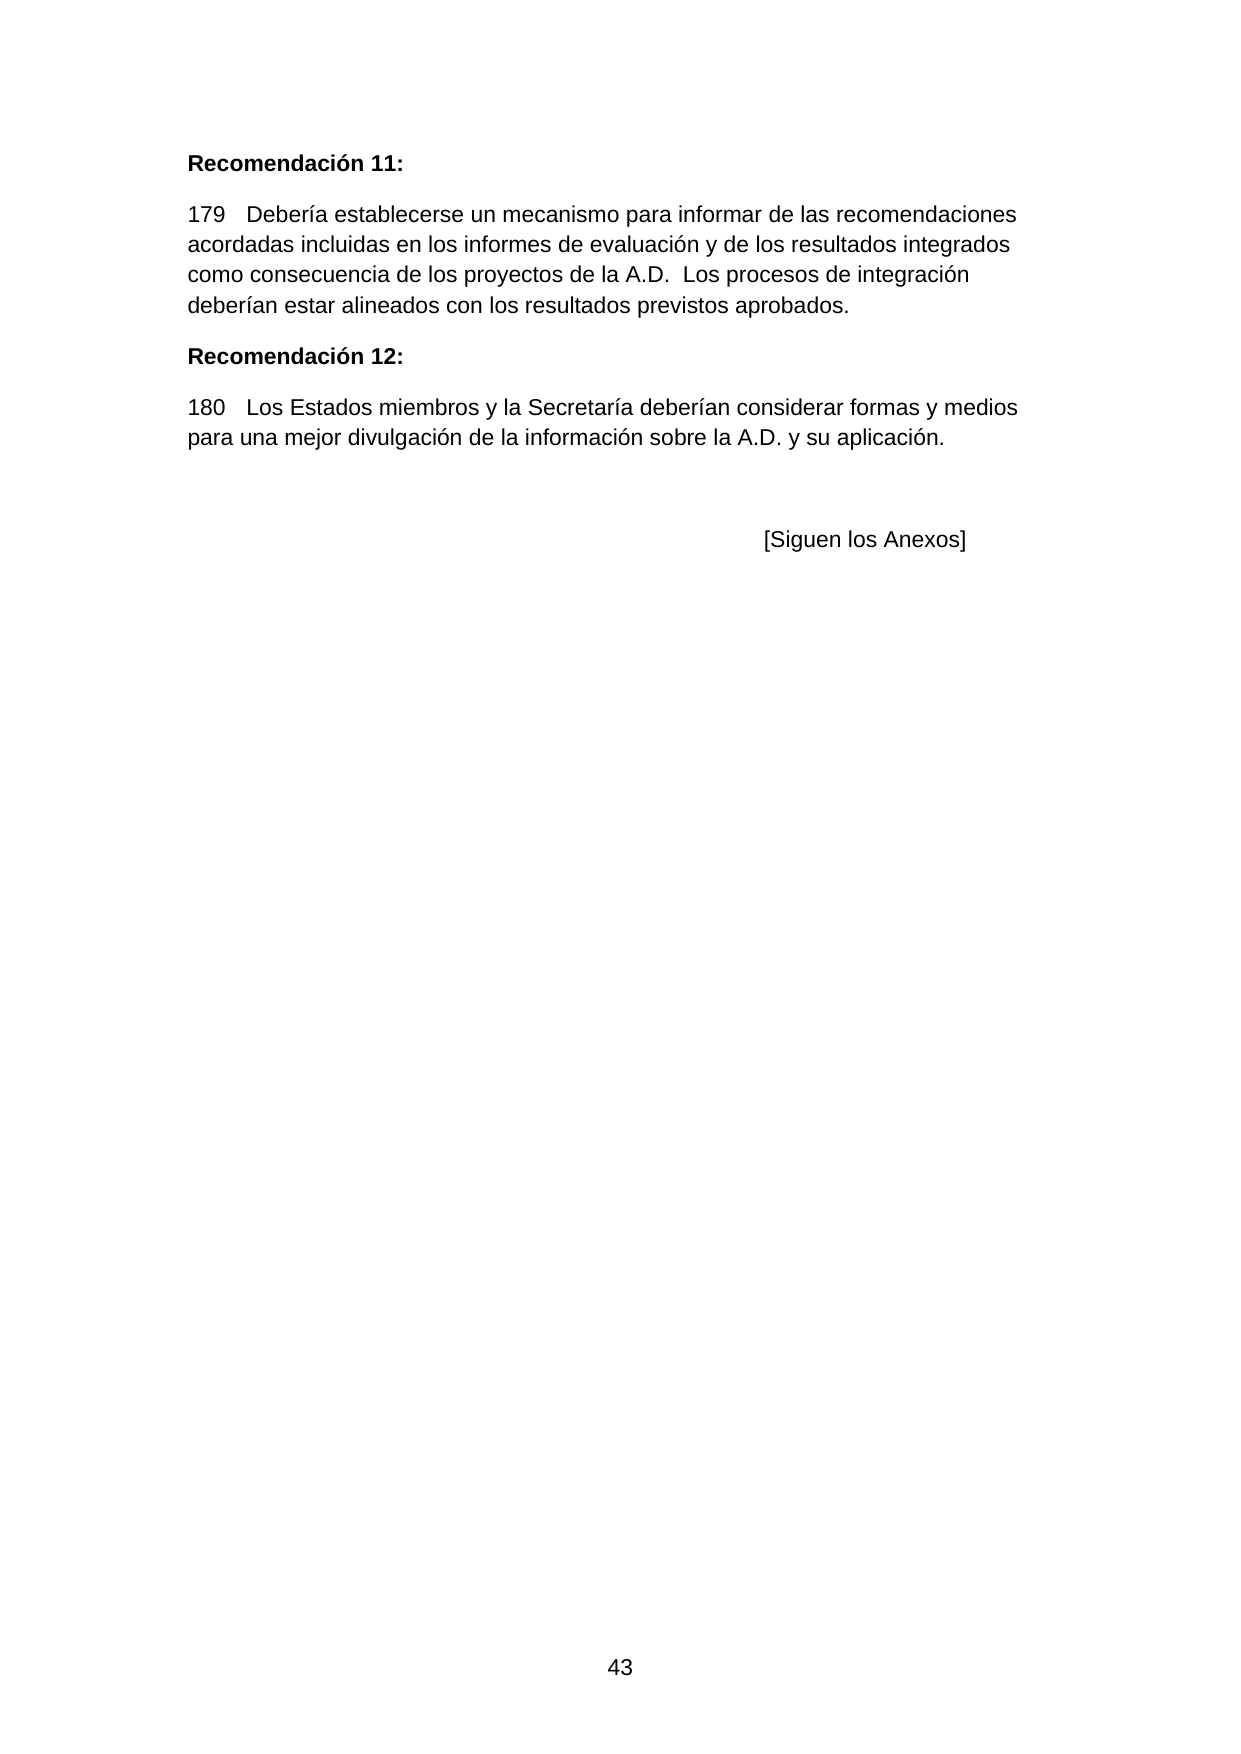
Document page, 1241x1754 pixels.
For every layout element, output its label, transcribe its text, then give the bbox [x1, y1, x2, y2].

text Debería establecerse un mecanismo para informar de las recomendaciones acordadas incluidas en los informes de evaluación y de los resultados integrados como consecuencia de los proyectos de la A.D. Los procesos de integración deberían estar alineados con los resultados previstos aprobados. [187, 201, 1053, 318]
text Los Estados miembros y la Secretaría deberían considerar formas y medios para una mejor divulgación de la información sobre la A.D. y su aplicación. [187, 394, 1053, 450]
text [Siguen los Anexos] [764, 526, 1053, 552]
text Recomendación 11: [187, 150, 1053, 176]
text Recomendación 12: [187, 343, 1053, 369]
